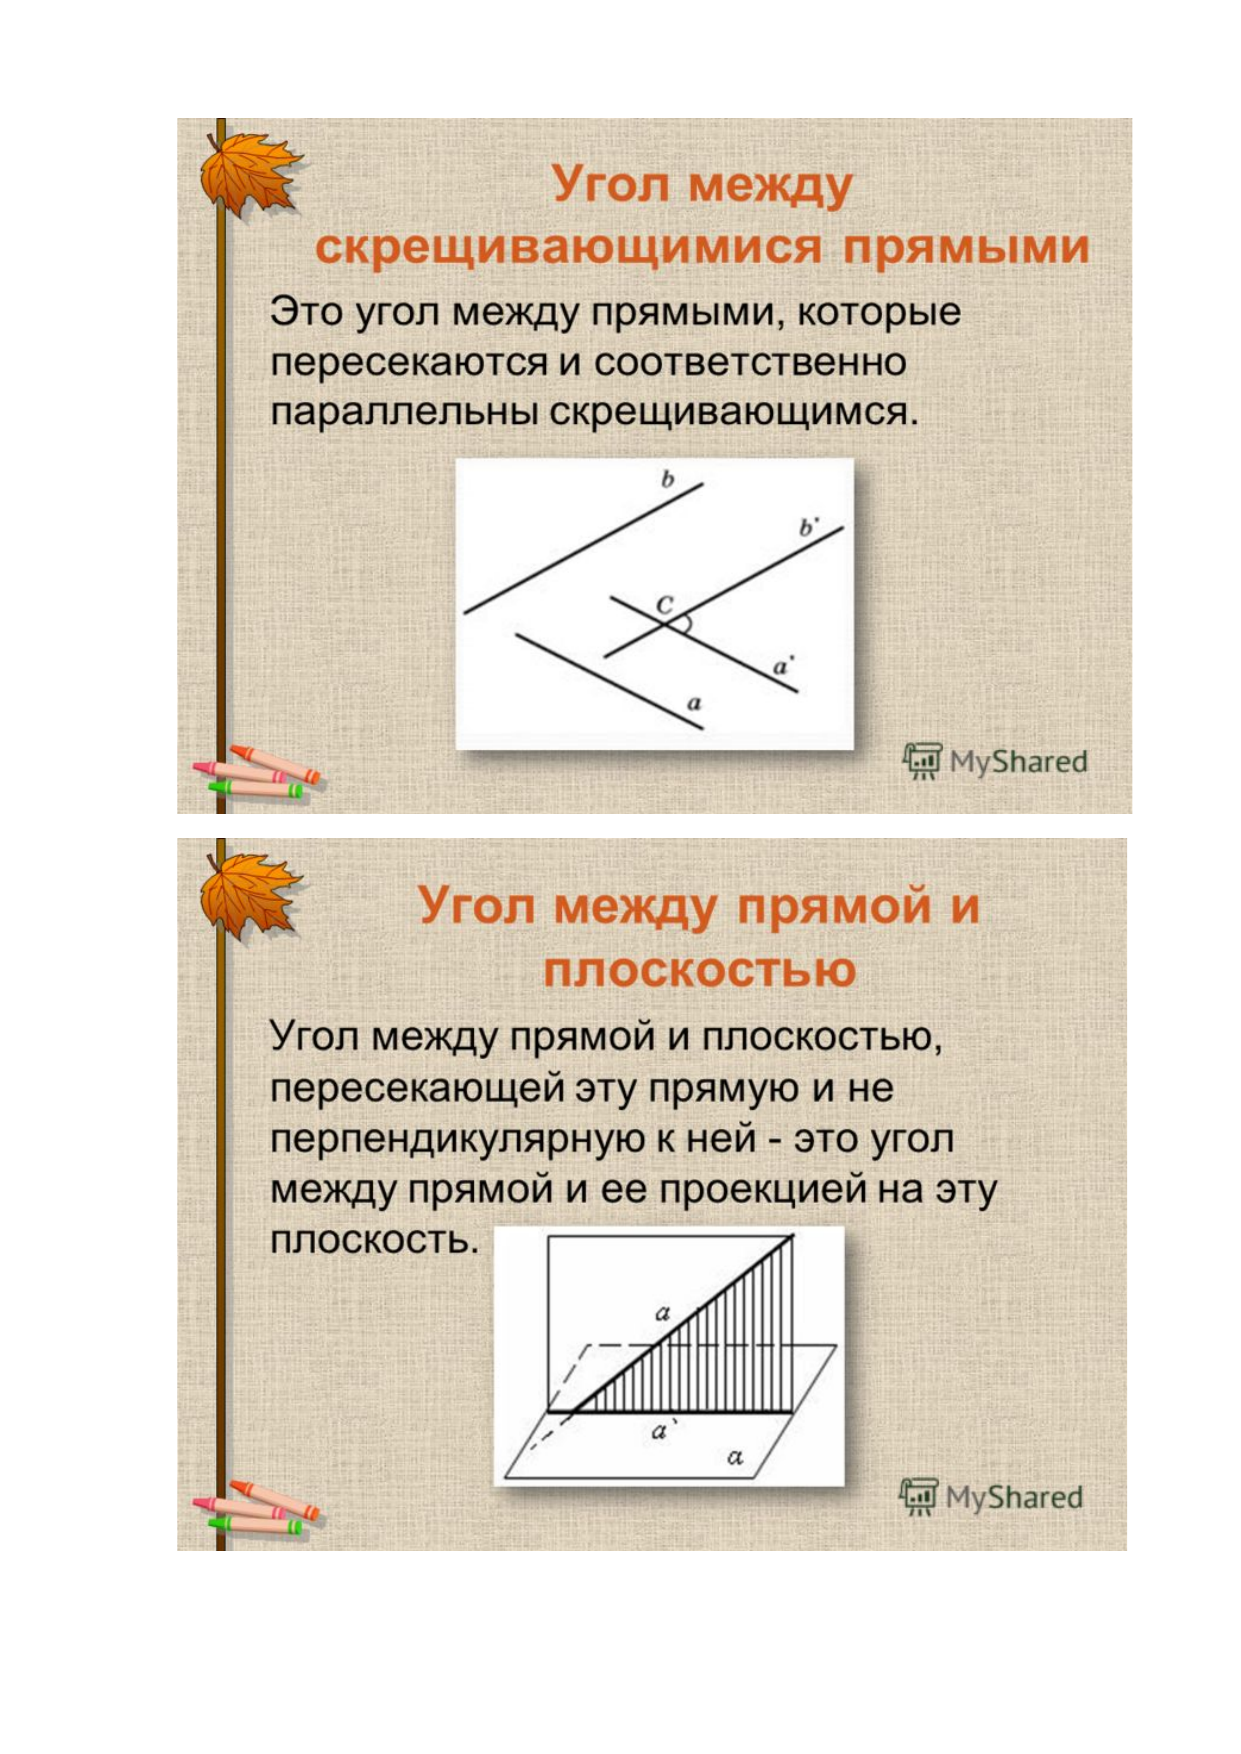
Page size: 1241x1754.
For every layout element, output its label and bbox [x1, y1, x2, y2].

picture [177, 838, 1128, 1551]
picture [177, 118, 1133, 814]
